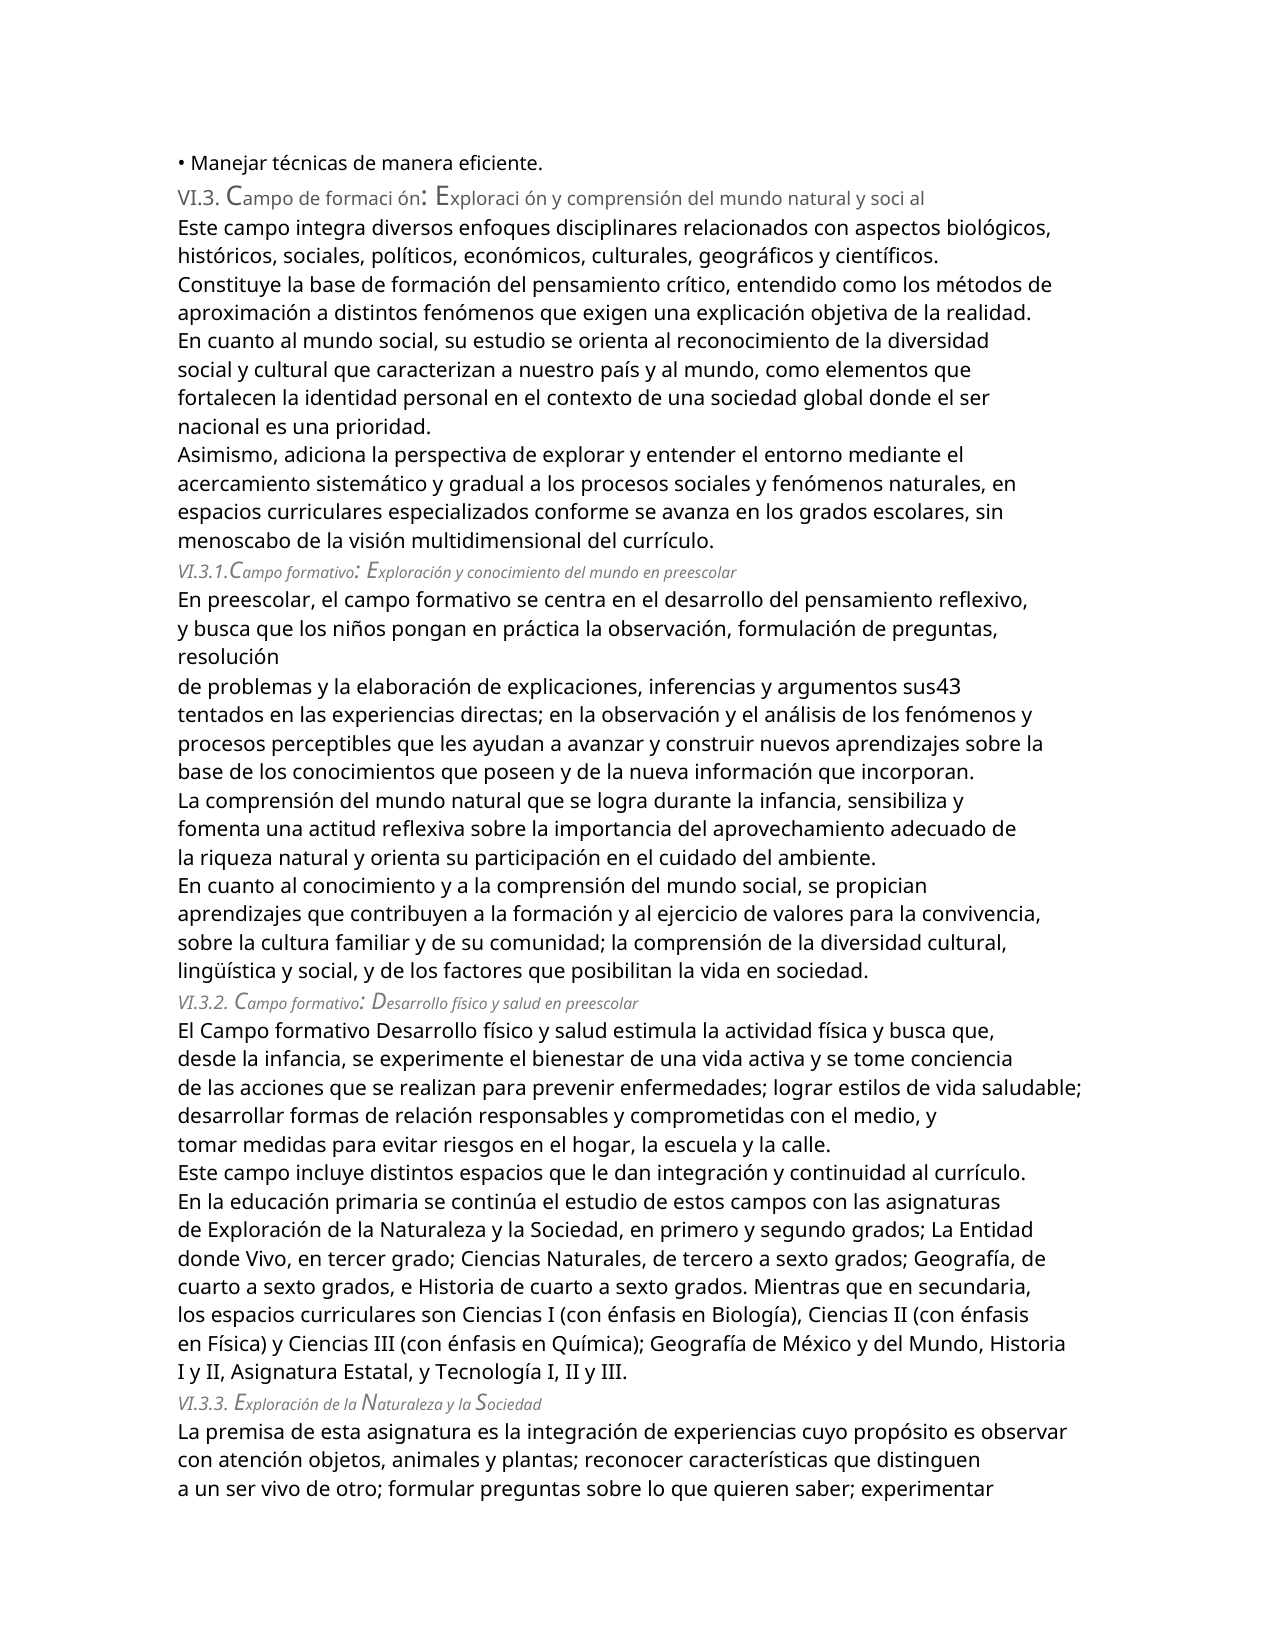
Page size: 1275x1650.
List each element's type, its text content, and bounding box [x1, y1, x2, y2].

text fortalecen la identidad personal en el contexto de una sociedad global donde el ser [177, 383, 1098, 412]
text VI.3.2. Campo formativo: Desarrollo físico y salud en preescolar [177, 985, 1098, 1016]
text VI.3.1.Campo formativo: Exploración y conocimiento del mundo en preescolar [177, 554, 1098, 585]
text desarrollar formas de relación responsables y comprometidas con el medio, y [177, 1101, 1098, 1130]
text fomenta una actitud reflexiva sobre la importancia del aprovechamiento adecuado de [177, 814, 1098, 843]
text base de los conocimientos que poseen y de la nueva información que incorporan. [177, 757, 1098, 786]
text VI.3.3. Exploración de la Naturaleza y la Sociedad [177, 1386, 1098, 1417]
text La comprensión del mundo natural que se logra durante la infancia, sensibiliza y [177, 786, 1098, 814]
text El Campo formativo Desarrollo físico y salud estimula la actividad física y busca que, [177, 1016, 1098, 1044]
text Constituye la base de formación del pensamiento crítico, entendido como los métodos de [177, 270, 1098, 298]
text espacios curriculares especializados conforme se avanza en los grados escolares, sin [177, 497, 1098, 526]
text menoscabo de la visión multidimensional del currículo. [177, 526, 1098, 554]
text cuarto a sexto grados, e Historia de cuarto a sexto grados. Mientras que en secundaria, [177, 1272, 1098, 1301]
text lingüística y social, y de los factores que posibilitan la vida en sociedad. [177, 956, 1098, 985]
text en Física) y Ciencias III (con énfasis en Química); Geografía de México y del Mundo, Historia [177, 1329, 1098, 1357]
text En la educación primaria se continúa el estudio de estos campos con las asignaturas [177, 1187, 1098, 1215]
text acercamiento sistemático y gradual a los procesos sociales y fenómenos naturales, en [177, 469, 1098, 497]
text social y cultural que caracterizan a nuestro país y al mundo, como elementos que [177, 355, 1098, 383]
text de Exploración de la Naturaleza y la Sociedad, en primero y segundo grados; La Entidad [177, 1215, 1098, 1244]
text aprendizajes que contribuyen a la formación y al ejercicio de valores para la convivencia, [177, 899, 1098, 928]
text desde la infancia, se experimente el bienestar de una vida activa y se tome conciencia [177, 1044, 1098, 1073]
text aproximación a distintos fenómenos que exigen una explicación objetiva de la realidad. [177, 298, 1098, 327]
text En cuanto al mundo social, su estudio se orienta al reconocimiento de la diversidad [177, 327, 1098, 355]
text tomar medidas para evitar riesgos en el hogar, la escuela y la calle. [177, 1130, 1098, 1158]
text En preescolar, el campo formativo se centra en el desarrollo del pensamiento reflexivo, [177, 585, 1098, 614]
text Asimismo, adiciona la perspectiva de explorar y entender el entorno mediante el [177, 440, 1098, 469]
text Este campo integra diversos enfoques disciplinares relacionados con aspectos biológicos, [177, 213, 1098, 241]
text sobre la cultura familiar y de su comunidad; la comprensión de la diversidad cultural, [177, 928, 1098, 956]
text de problemas y la elaboración de explicaciones, inferencias y argumentos sus43 [177, 671, 1098, 701]
text Este campo incluye distintos espacios que le dan integración y continuidad al currículo. [177, 1158, 1098, 1187]
text donde Vivo, en tercer grado; Ciencias Naturales, de tercero a sexto grados; Geografía, de [177, 1244, 1098, 1272]
text nacional es una prioridad. [177, 412, 1098, 440]
text procesos perceptibles que les ayudan a avanzar y construir nuevos aprendizajes sobre la [177, 729, 1098, 757]
text de las acciones que se realizan para prevenir enfermedades; lograr estilos de vida saludable; [177, 1073, 1098, 1101]
text VI.3. Campo de formaci ón: Exploraci ón y comprensión del mundo natural y soci al [177, 176, 1098, 213]
text históricos, sociales, políticos, económicos, culturales, geográficos y científicos. [177, 241, 1098, 270]
text con atención objetos, animales y plantas; reconocer características que distinguen [177, 1446, 1098, 1474]
text • Manejar técnicas de manera eficiente. [177, 148, 1098, 176]
text a un ser vivo de otro; formular preguntas sobre lo que quieren saber; experimentar [177, 1474, 1098, 1502]
text La premisa de esta asignatura es la integración de experiencias cuyo propósito es observar [177, 1417, 1098, 1446]
text I y II, Asignatura Estatal, y Tecnología I, II y III. [177, 1357, 1098, 1386]
text los espacios curriculares son Ciencias I (con énfasis en Biología), Ciencias II (con énfasis [177, 1301, 1098, 1329]
text tentados en las experiencias directas; en la observación y el análisis de los fenómenos y [177, 701, 1098, 729]
text y busca que los niños pongan en práctica la observación, formulación de preguntas, resolución [177, 614, 1098, 671]
text la riqueza natural y orienta su participación en el cuidado del ambiente. [177, 843, 1098, 871]
text En cuanto al conocimiento y a la comprensión del mundo social, se propician [177, 871, 1098, 899]
